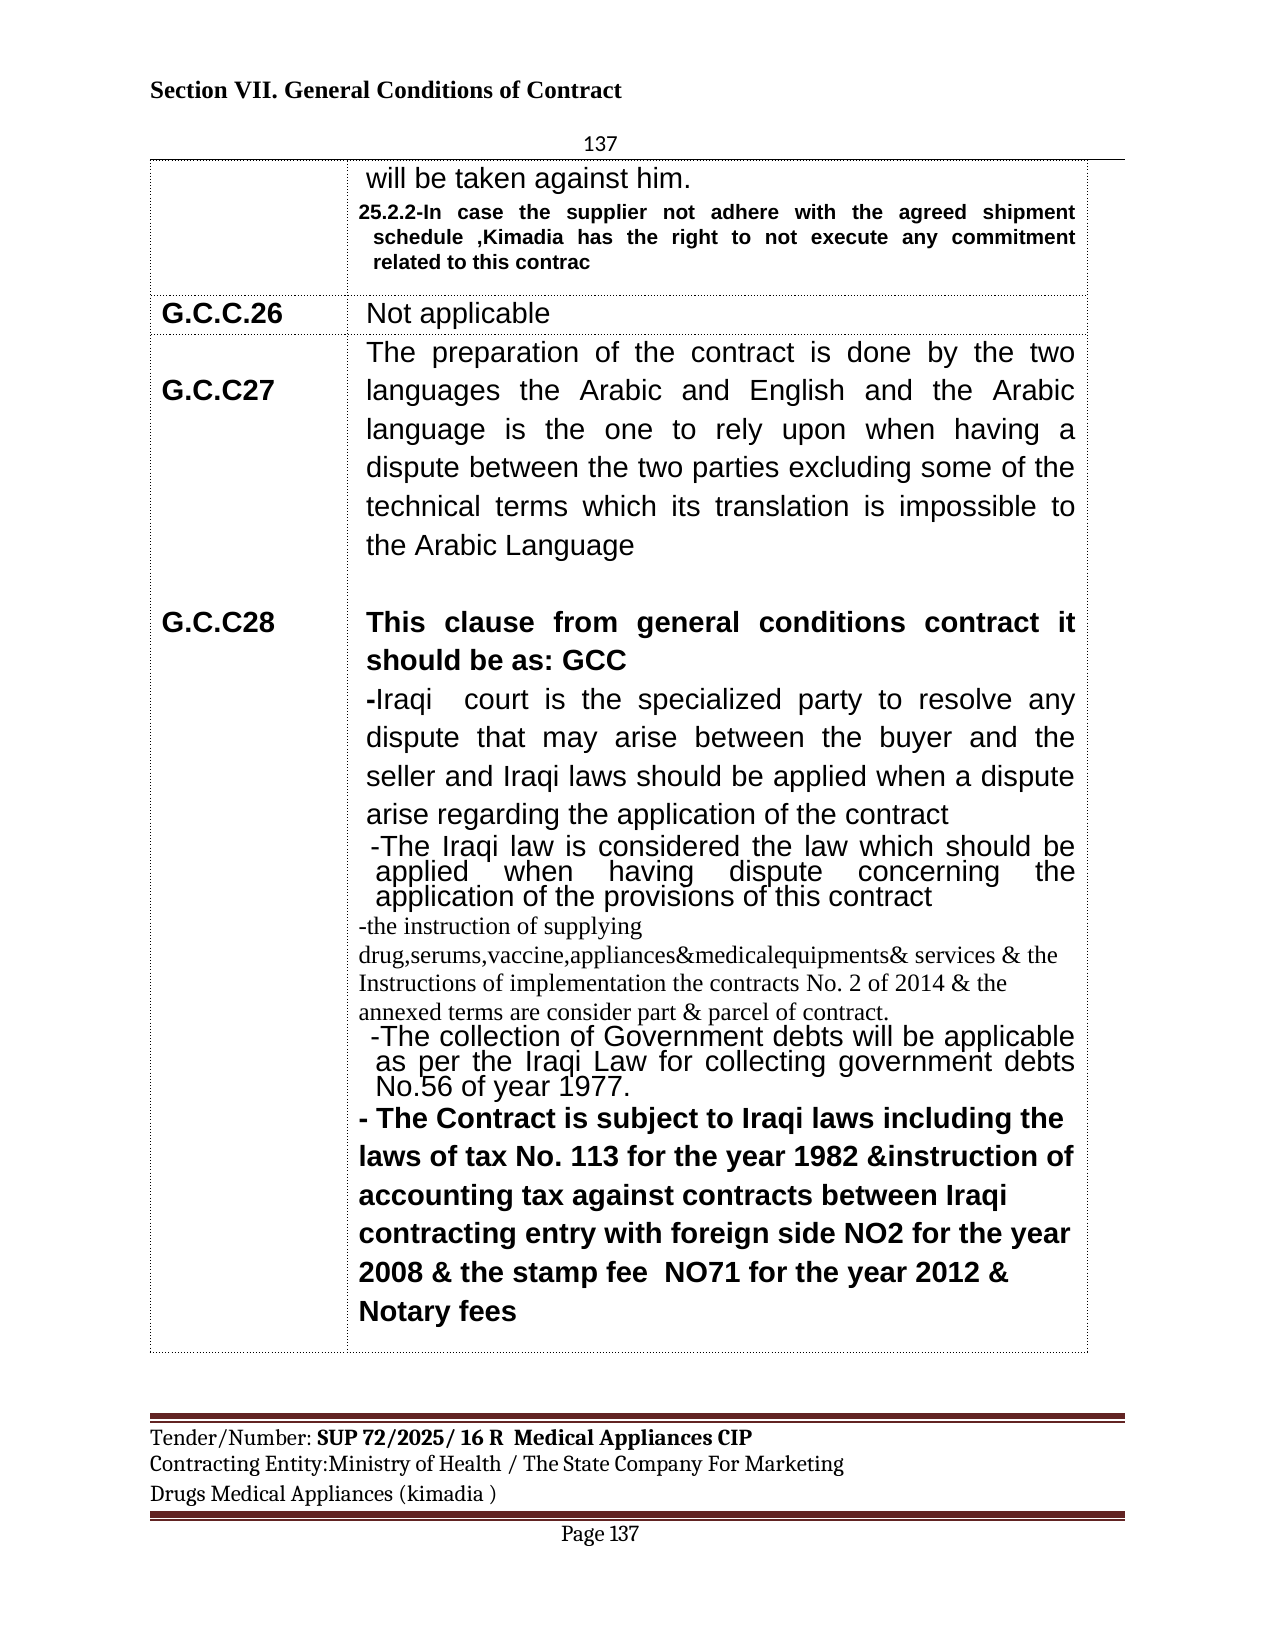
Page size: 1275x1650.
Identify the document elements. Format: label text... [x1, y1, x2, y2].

table_cell G.C.C27 G.C.C28 [150, 334, 347, 1352]
table_cell G.C.C.26 [150, 295, 347, 334]
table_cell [347, 160, 1088, 295]
table_cell G.C.C.25 [150, 160, 347, 295]
table_cell Not applicable [347, 295, 1088, 334]
table_cell The preparation of the contract is done by the two languages the Arabic and English and the Arabic language is the one to rely upon when having a dispute between the two parties excluding some of the technical terms which its translation is impossible to the Arabic Language This clause from general conditions contract it should be as: GCC -Iraqi court is the specialized party to resolve any dispute that may arise between the buyer and the seller and Iraqi laws should be applied when a dispute arise regarding the application of the contract -The Iraqi law is considered the law which should be applied when having dispute concerning the application of the provisions of this contract -the instruction of supplying drug,serums,vaccine,appliances&medicalequipments& services & the Instructions of implementation the contracts No. 2 of 2014 & the annexed terms are consider part & parcel of contract. -The collection of Government debts will be applicable as per the Iraqi Law for collecting government debts No.56 of year 1977. - The Contract is subject to Iraqi laws including the laws of tax No. 113 for the year 1982 &instruction of accounting tax against contracts between Iraqi contracting entry with foreign side NO2 for the year 2008 & the stamp fee NO71 for the year 2012 & Notary fees [347, 334, 1088, 1352]
